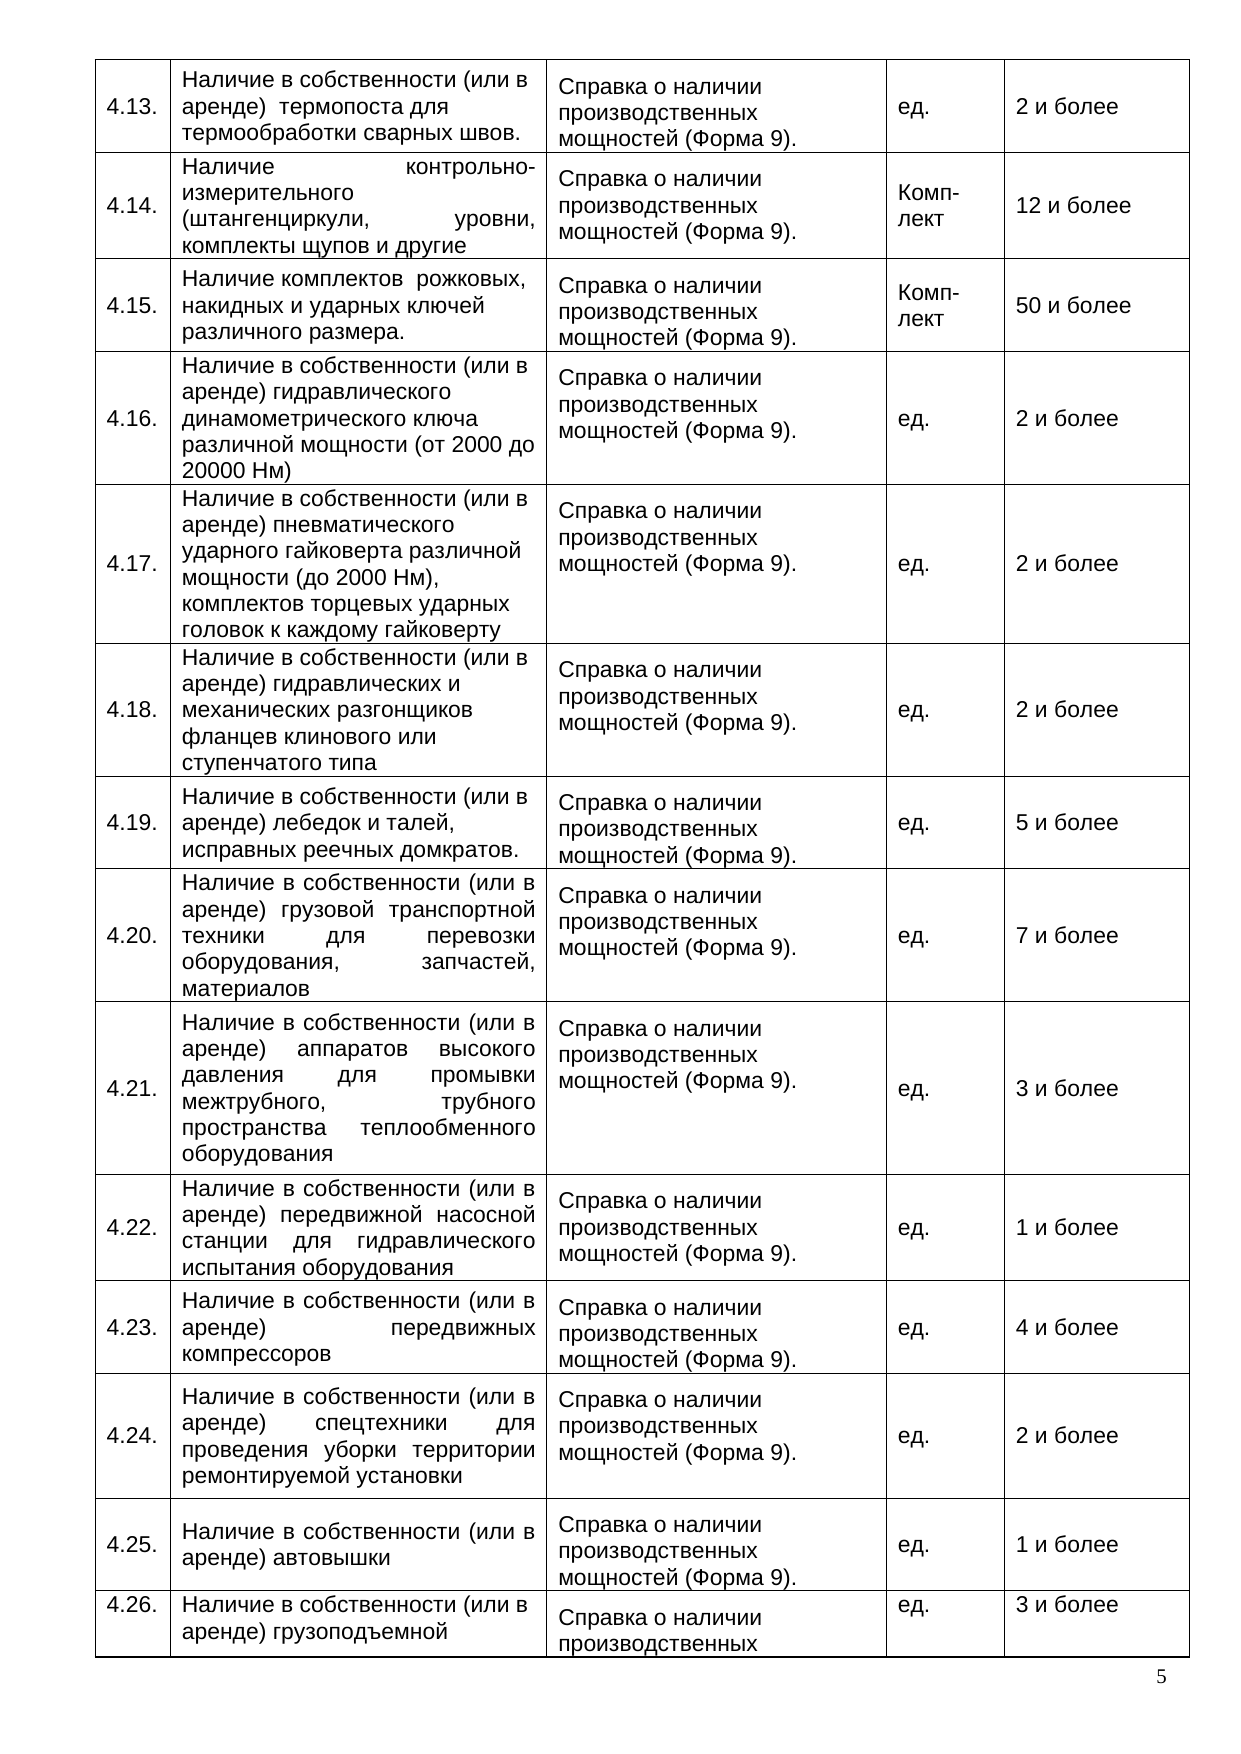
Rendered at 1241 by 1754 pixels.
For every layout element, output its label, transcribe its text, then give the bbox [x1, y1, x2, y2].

table_cell Наличие в собственности (или в аренде) гидравлического динамометрического ключа различной мощности (от 2000 до 20000 Нм) [171, 352, 546, 483]
table_cell Наличие в собственности (или в аренде) аппаратов высокого давления для промывки межтрубного, трубного пространства теплообменного оборудования [171, 1002, 546, 1173]
table_cell 4.14. [96, 153, 170, 258]
table_cell 4.21. [96, 1002, 170, 1173]
table_cell ед. [887, 1002, 1004, 1173]
table_cell Справка о наличии производственных мощностей (Форма 9). [547, 869, 886, 1001]
table_cell ед. [887, 485, 1004, 643]
table_cell 2 и более [1005, 60, 1189, 152]
table_cell Наличие в собственности (или в аренде) грузовой транспортной техники для перевозки оборудования, запчастей, материалов [171, 869, 546, 1001]
table_cell Комп-лект [887, 153, 1004, 258]
table_cell 2 и более [1005, 352, 1189, 483]
table_cell Наличие контрольно-измерительного (штангенциркули, уровни, комплекты щупов и другие [171, 153, 546, 258]
table_cell Наличие в собственности (или в аренде) лебедок и талей, исправных реечных домкратов. [171, 777, 546, 868]
table_cell Справка о наличии производственных мощностей (Форма 9). [547, 1002, 886, 1173]
table_cell Наличие в собственности (или в аренде) передвижных компрессоров [171, 1281, 546, 1373]
table_cell Справка о наличии производственных мощностей (Форма 9). [547, 1175, 886, 1280]
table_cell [547, 1499, 886, 1590]
table_cell 4.17. [96, 485, 170, 643]
table_cell 5 и более [1005, 777, 1189, 868]
table_cell Справка о наличии производственных мощностей (Форма 9). [547, 352, 886, 483]
table_cell Наличие в собственности (или в аренде) пневматического ударного гайковерта различной мощности (до 2000 Нм), комплектов торцевых ударных головок к каждому гайковерту [171, 485, 546, 643]
table_cell Справка о наличии производственных мощностей (Форма 9). [547, 1281, 886, 1373]
table_cell ед. [887, 869, 1004, 1001]
table_cell 4.25. [96, 1499, 170, 1590]
table_cell 50 и более [1005, 259, 1189, 351]
table_cell Наличие комплектов рожковых, накидных и ударных ключей различного размера. [171, 259, 546, 351]
table_cell 12 и более [1005, 153, 1189, 258]
table_cell Справка о наличии производственных мощностей (Форма 9). [547, 153, 886, 258]
table_cell 4.13. [96, 60, 170, 152]
table_cell Справка о наличии производственных мощностей (Форма 9). [547, 485, 886, 643]
table_cell 4 и более [1005, 1281, 1189, 1373]
table_cell Справка о наличии производственных мощностей (Форма 9). [547, 644, 886, 776]
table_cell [547, 60, 886, 152]
table_cell 2 и более [1005, 1374, 1189, 1498]
table_cell Справка о наличии производственных мощностей (Форма 9). [547, 777, 886, 868]
table_cell 4.22. [96, 1175, 170, 1280]
table_cell 4.24. [96, 1374, 170, 1498]
table_cell ед. [887, 1374, 1004, 1498]
table_cell 3 и более [1005, 1591, 1189, 1656]
table_cell ед. [887, 352, 1004, 483]
table_cell 4.16. [96, 352, 170, 483]
table_cell 2 и более [1005, 485, 1189, 643]
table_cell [171, 1591, 546, 1656]
table_cell 2 и более [1005, 644, 1189, 776]
table_cell 4.18. [96, 644, 170, 776]
table_cell Наличие в собственности (или в аренде) передвижной насосной станции для гидравлического испытания оборудования [171, 1175, 546, 1280]
table_cell ед. [887, 777, 1004, 868]
table_cell ед. [887, 1499, 1004, 1590]
table_cell 1 и более [1005, 1499, 1189, 1590]
table_cell 7 и более [1005, 869, 1189, 1001]
table_cell Наличие в собственности (или в аренде) гидравлических и механических разгонщиков фланцев клинового или ступенчатого типа [171, 644, 546, 776]
table_cell 1 и более [1005, 1175, 1189, 1280]
table_cell 4.20. [96, 869, 170, 1001]
table_cell Справка о наличии производственных мощностей (Форма 9). [547, 1374, 886, 1498]
table_cell Справка о наличии производственных мощностей (Форма 9). [547, 259, 886, 351]
table_cell Наличие в собственности (или в аренде) термопоста для термообработки сварных швов. [171, 60, 546, 152]
table_cell 4.23. [96, 1281, 170, 1373]
table_cell ед. [887, 60, 1004, 152]
table_cell 3 и более [1005, 1002, 1189, 1173]
table_cell 4.26. [96, 1591, 170, 1656]
table_cell ед. [887, 1591, 1004, 1656]
table_cell ед. [887, 1281, 1004, 1373]
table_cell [547, 1591, 886, 1656]
table_cell Комп-лект [887, 259, 1004, 351]
table_cell ед. [887, 1175, 1004, 1280]
table_cell Наличие в собственности (или в аренде) спецтехники для проведения уборки территории ремонтируемой установки [171, 1374, 546, 1498]
table_cell Наличие в собственности (или в аренде) автовышки [171, 1499, 546, 1590]
table_cell 4.15. [96, 259, 170, 351]
table_cell ед. [887, 644, 1004, 776]
table_cell 4.19. [96, 777, 170, 868]
